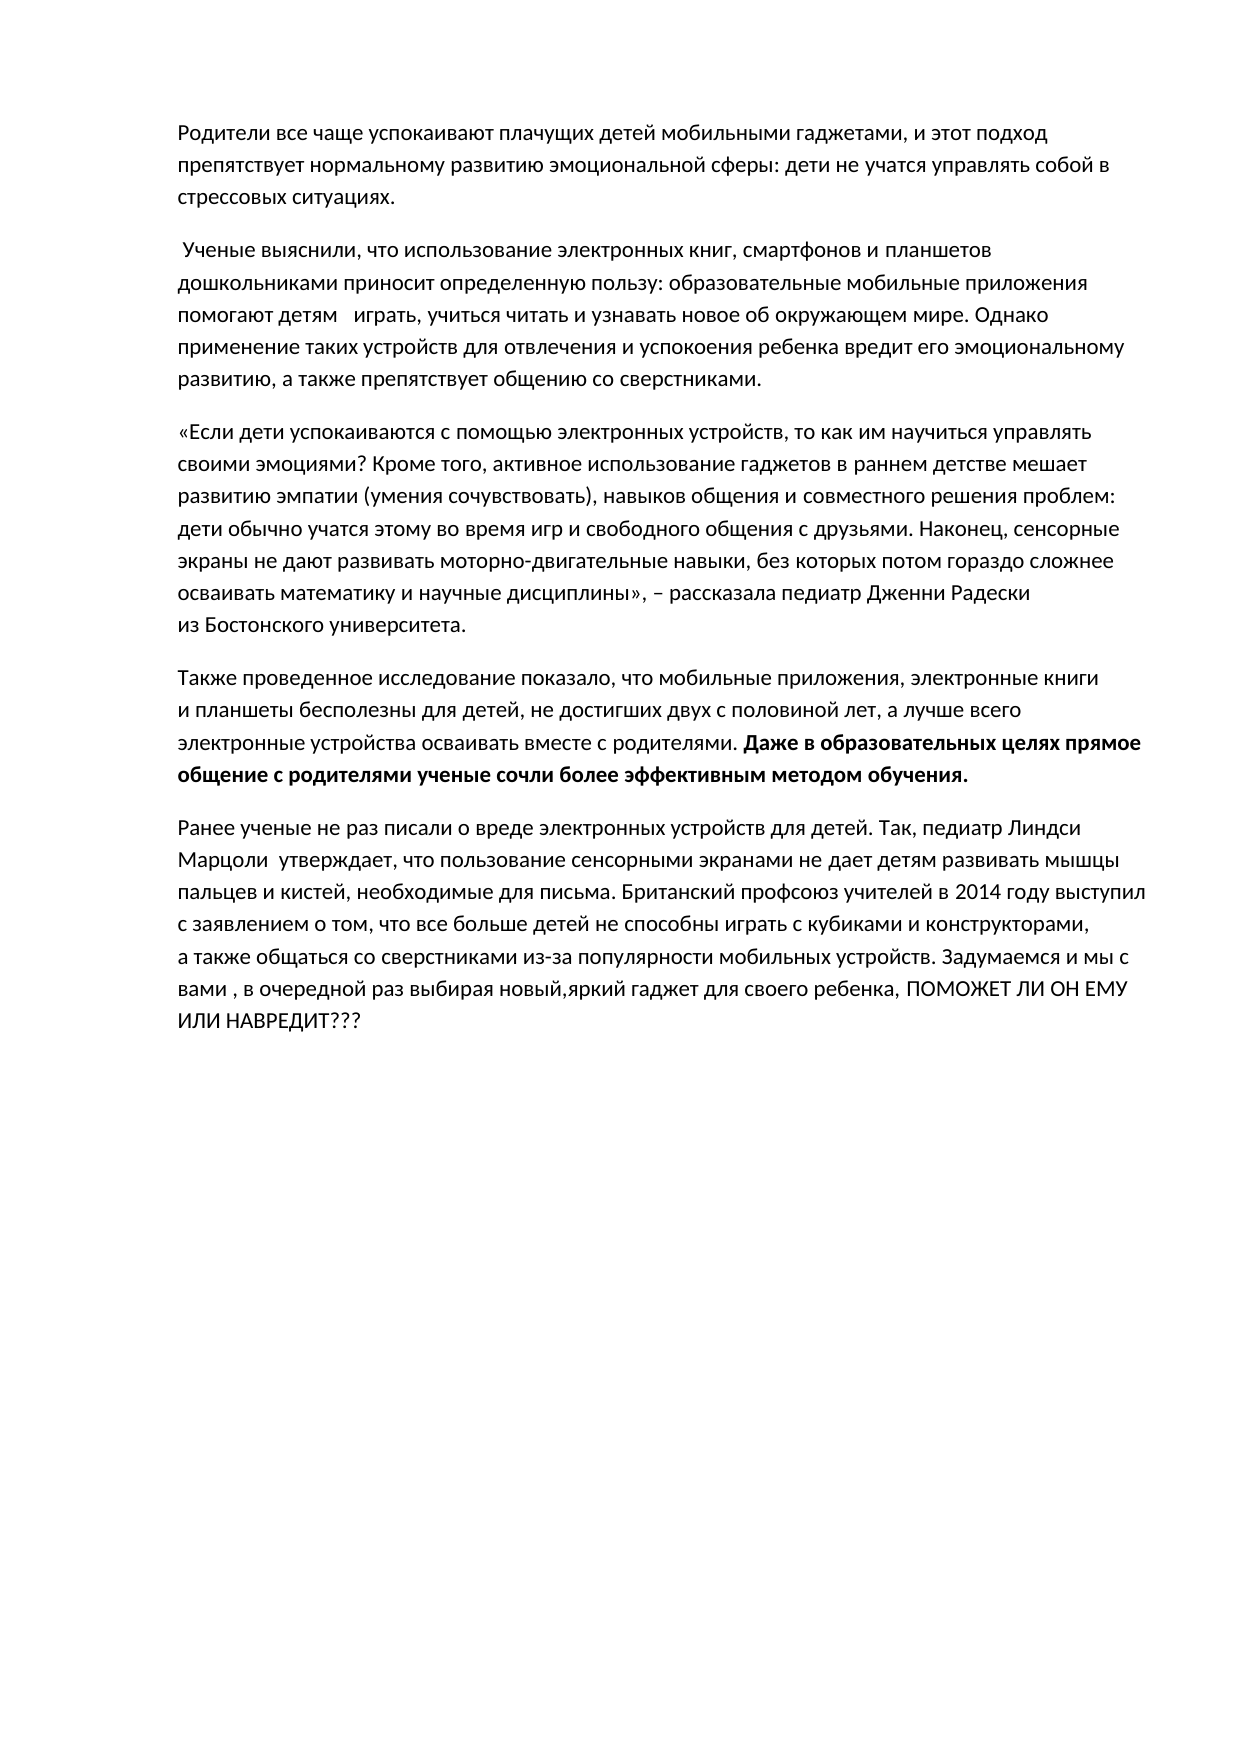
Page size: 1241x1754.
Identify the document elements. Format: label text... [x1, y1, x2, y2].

text Родители все чаще успокаивают плачущих детей мобильными гаджетами, и этот подход препятствует нормальному развитию эмоциональной сферы: дети не учатся управлять собой в стрессовых ситуациях. [177, 118, 1152, 211]
text Также проведенное исследование показало, что мобильные приложения, электронные книги и планшеты бесполезны для детей, не достигших двух с половиной лет, а лучше всего электронные устройства осваивать вместе с родителями. Даже в образовательных целях прямое общение с родителями ученые сочли более эффективным методом обучения. [177, 663, 1152, 788]
text «Если дети успокаиваются с помощью электронных устройств, то как им научиться управлять своими эмоциями? Кроме того, активное использование гаджетов в раннем детстве мешает развитию эмпатии (умения сочувствовать), навыков общения и совместного решения проблем: дети обычно учатся этому во время игр и свободного общения с друзьями. Наконец, сенсорные экраны не дают развивать моторно-двигательные навыки, без которых потом гораздо сложнее осваивать математику и научные дисциплины», – рассказала педиатр Дженни Радески из Бостонского университета. [177, 417, 1152, 638]
text Ученые выяснили, что использование электронных книг, смартфонов и планшетов дошкольниками приносит определенную пользу: образовательные мобильные приложения помогают детям играть, учиться читать и узнавать новое об окружающем мире. Однако применение таких устройств для отвлечения и успокоения ребенка вредит его эмоциональному развитию, а также препятствует общению со сверстниками. [177, 236, 1152, 392]
text Ранее ученые не раз писали о вреде электронных устройств для детей. Так, педиатр Линдси Марцоли утверждает, что пользование сенсорными экранами не дает детям развивать мышцы пальцев и кистей, необходимые для письма. Британский профсоюз учителей в 2014 году выступил с заявлением о том, что все больше детей не способны играть с кубиками и конструкторами, а также общаться со сверстниками из-за популярности мобильных устройств. Задумаемся и мы с вами , в очередной раз выбирая новый,яркий гаджет для своего ребенка, ПОМОЖЕТ ЛИ ОН ЕМУ ИЛИ НАВРЕДИТ??? [177, 813, 1152, 1034]
